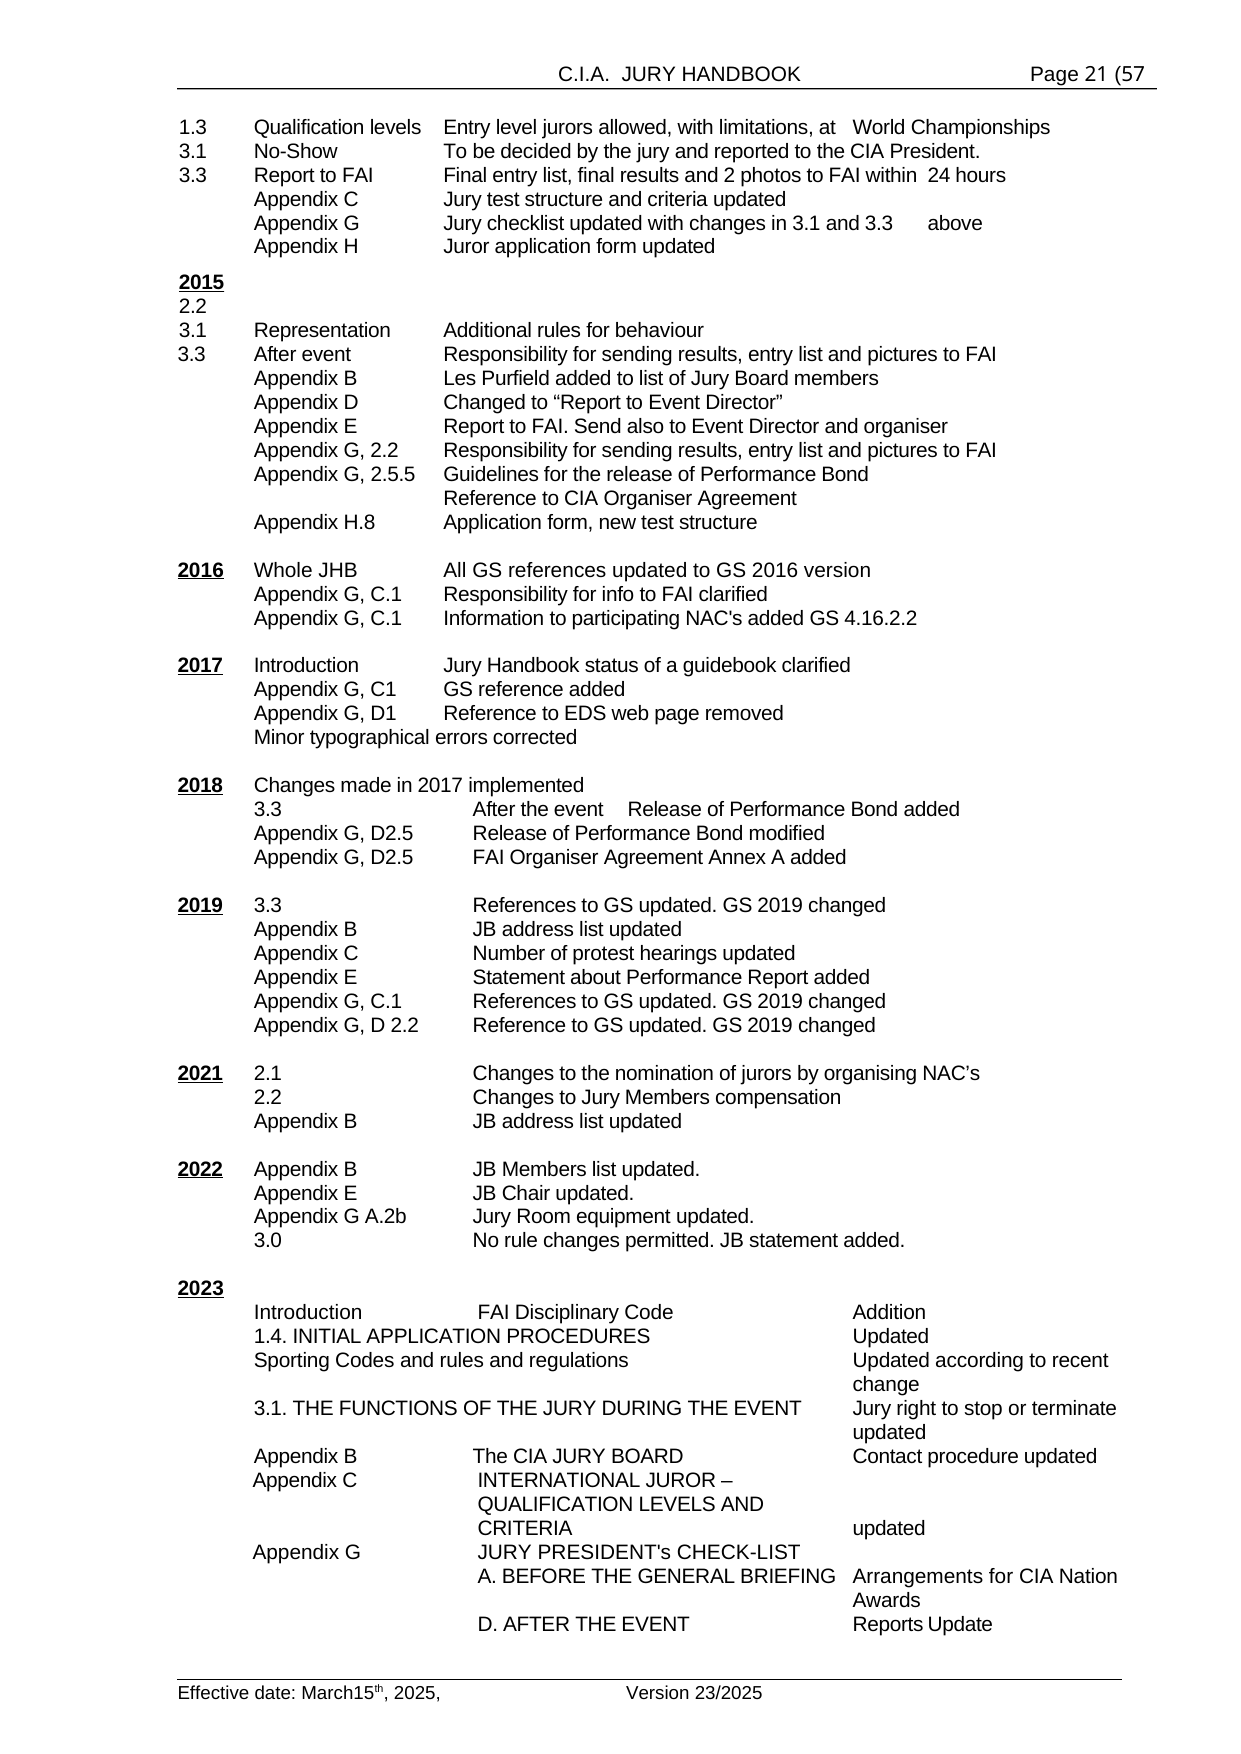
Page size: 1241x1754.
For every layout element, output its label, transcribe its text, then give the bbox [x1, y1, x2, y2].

text 3.1. THE FUNCTIONS OF THE JURY DURING THE EVENT Jury right to stop or terminate [177, 1396, 1122, 1420]
text Appendix C Number of protest hearings updated [177, 941, 1122, 965]
text Appendix G JURY PRESIDENT's CHECK-LIST [177, 1540, 1122, 1564]
text Appendix E Statement about Performance Report added [177, 965, 1122, 989]
text Appendix B JB address list updated [177, 1108, 1122, 1132]
text 2016 Whole JHB All GS references updated to GS 2016 version [177, 557, 1122, 581]
text 3.3 After the event Release of Performance Bond added [177, 797, 1122, 821]
text 3.1 Representation Additional rules for behaviour [178, 318, 1122, 342]
text 3.0 No rule changes permitted. JB statement added. [177, 1228, 1122, 1252]
text Appendix G, 2.5.5 Guidelines for the release of Performance Bond [177, 462, 1122, 486]
text QUALIFICATION LEVELS AND [402, 1492, 1122, 1516]
text Appendix H Juror application form updated [178, 234, 1122, 258]
text 3.3 Report to FAI Final entry list, final results and 2 photos to FAI within 24 hours [178, 162, 1122, 186]
text CRITERIA updated [477, 1516, 1122, 1540]
text 2023 [177, 1276, 1122, 1300]
text Introduction FAI Disciplinary Code Addition [177, 1300, 1122, 1324]
text Appendix C INTERNATIONAL JUROR – [252, 1468, 1122, 1492]
text 2.2 Changes to Jury Members compensation [177, 1084, 1122, 1108]
text 2019 3.3 References to GS updated. GS 2019 changed [177, 893, 1122, 917]
text 2021 2.1 Changes to the nomination of jurors by organising NAC’s [177, 1061, 1122, 1084]
text 2.2 [178, 294, 1122, 318]
text updated [177, 1420, 1122, 1444]
text Appendix B JB address list updated [177, 917, 1122, 941]
text Appendix D Changed to “Report to Event Director” [177, 390, 1122, 414]
text Appendix B The CIA JURY BOARD Contact procedure updated [177, 1444, 1122, 1468]
text Appendix G, D2.5 FAI Organiser Agreement Annex A added [177, 845, 1122, 869]
text Appendix G, C.1 Responsibility for info to FAI clarified [177, 581, 1122, 605]
text 1.3 Qualification levels Entry level jurors allowed, with limitations, at World Championships [178, 114, 1122, 138]
text 2017 Introduction Jury Handbook status of a guidebook clarified [177, 653, 1122, 677]
text 2018 Changes made in 2017 implemented [177, 773, 1122, 797]
text change [177, 1372, 1122, 1396]
text 2015 [178, 270, 1122, 294]
text 3.1 No-Show To be decided by the jury and reported to the CIA President. [178, 138, 1122, 162]
text Appendix G, D2.5 Release of Performance Bond modified [177, 821, 1122, 845]
text Appendix G, C.1 Information to participating NAC's added GS 4.16.2.2 [177, 605, 1122, 629]
text 1.4. INITIAL APPLICATION PROCEDURES Updated [177, 1324, 1122, 1348]
text Appendix B Les Purfield added to list of Jury Board members [177, 366, 1122, 390]
text Minor typographical errors corrected [177, 725, 1122, 749]
text 3.3 After event Responsibility for sending results, entry list and pictures to FAI [177, 342, 1122, 366]
text Appendix E Report to FAI. Send also to Event Director and organiser [177, 414, 1122, 438]
text Appendix G A.2b Jury Room equipment updated. [177, 1204, 1122, 1228]
text Appendix G, 2.2 Responsibility for sending results, entry list and pictures to FAI [177, 438, 1122, 462]
text Reference to CIA Organiser Agreement [177, 486, 1122, 509]
text Appendix C Jury test structure and criteria updated [178, 186, 1122, 210]
text A. BEFORE THE GENERAL BRIEFING Arrangements for CIA Nation [402, 1564, 1122, 1588]
text Appendix G, D 2.2 Reference to GS updated. GS 2019 changed [177, 1013, 1122, 1037]
text Appendix G, C1 GS reference added [177, 677, 1122, 701]
text Awards [552, 1588, 1122, 1612]
text Appendix H.8 Application form, new test structure [177, 509, 1122, 533]
text Appendix E JB Chair updated. [177, 1180, 1122, 1204]
text Appendix G, D1 Reference to EDS web page removed [177, 701, 1122, 725]
text D. AFTER THE EVENT Reports Update [402, 1612, 1122, 1636]
text Appendix G Jury checklist updated with changes in 3.1 and 3.3 above [178, 210, 1122, 234]
text 2022 Appendix B JB Members list updated. [177, 1156, 1122, 1180]
text Appendix G, C.1 References to GS updated. GS 2019 changed [177, 989, 1122, 1013]
text Sporting Codes and rules and regulations Updated according to recent [177, 1348, 1122, 1372]
